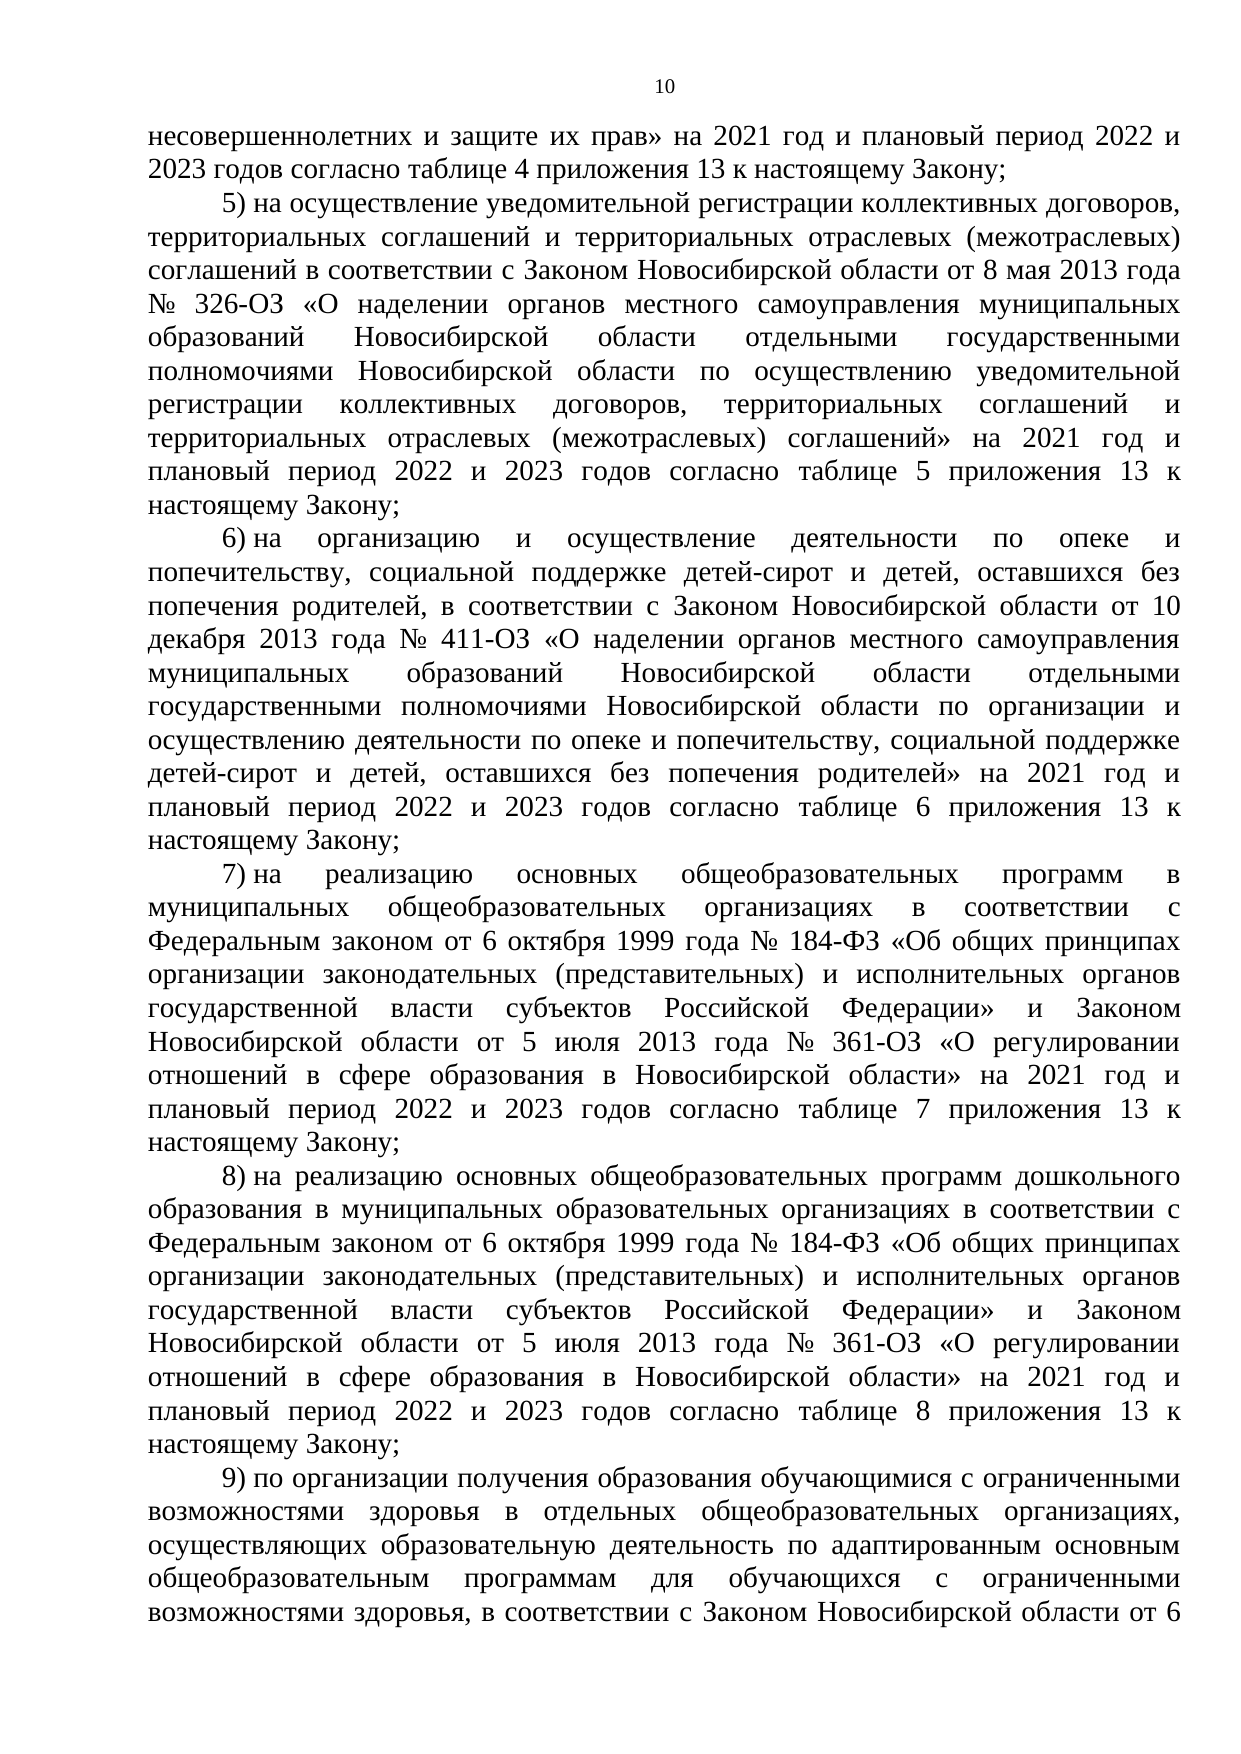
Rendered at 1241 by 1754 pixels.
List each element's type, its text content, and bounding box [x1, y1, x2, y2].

text 7) на реализацию основных общеобразовательных программ в муниципальных общеобразовательных организациях в соответствии с Федеральным законом от 6 октября 1999 года № 184-ФЗ «Об общих принципах организации законодательных (представительных) и исполнительных органов государственной власти субъектов Российской Федерации» и Законом Новосибирской области от 5 июля 2013 года № 361-ОЗ «О регулировании отношений в сфере образования в Новосибирской области» на 2021 год и плановый период 2022 и 2023 годов согласно таблице 7 приложения 13 к настоящему Закону; [148, 856, 1181, 1158]
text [148, 118, 1181, 185]
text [148, 1460, 1181, 1627]
text 8) на реализацию основных общеобразовательных программ дошкольного образования в муниципальных образовательных организациях в соответствии с Федеральным законом от 6 октября 1999 года № 184-ФЗ «Об общих принципах организации законодательных (представительных) и исполнительных органов государственной власти субъектов Российской Федерации» и Законом Новосибирской области от 5 июля 2013 года № 361-ОЗ «О регулировании отношений в сфере образования в Новосибирской области» на 2021 год и плановый период 2022 и 2023 годов согласно таблице 8 приложения 13 к настоящему Закону; [148, 1158, 1181, 1460]
text 5) на осуществление уведомительной регистрации коллективных договоров, территориальных соглашений и территориальных отраслевых (межотраслевых) соглашений в соответствии с Законом Новосибирской области от 8 мая 2013 года № 326-ОЗ «О наделении органов местного самоуправления муниципальных образований Новосибирской области отдельными государственными полномочиями Новосибирской области по осуществлению уведомительной регистрации коллективных договоров, территориальных соглашений и территориальных отраслевых (межотраслевых) соглашений» на 2021 год и плановый период 2022 и 2023 годов согласно таблице 5 приложения 13 к настоящему Закону; [148, 185, 1181, 521]
text 6) на организацию и осуществление деятельности по опеке и попечительству, социальной поддержке детей-сирот и детей, оставшихся без попечения родителей, в соответствии с Законом Новосибирской области от 10 декабря 2013 года № 411-ОЗ «О наделении органов местного самоуправления муниципальных образований Новосибирской области отдельными государственными полномочиями Новосибирской области по организации и осуществлению деятельности по опеке и попечительству, социальной поддержке детей-сирот и детей, оставшихся без попечения родителей» на 2021 год и плановый период 2022 и 2023 годов согласно таблице 6 приложения 13 к настоящему Закону; [148, 521, 1181, 856]
